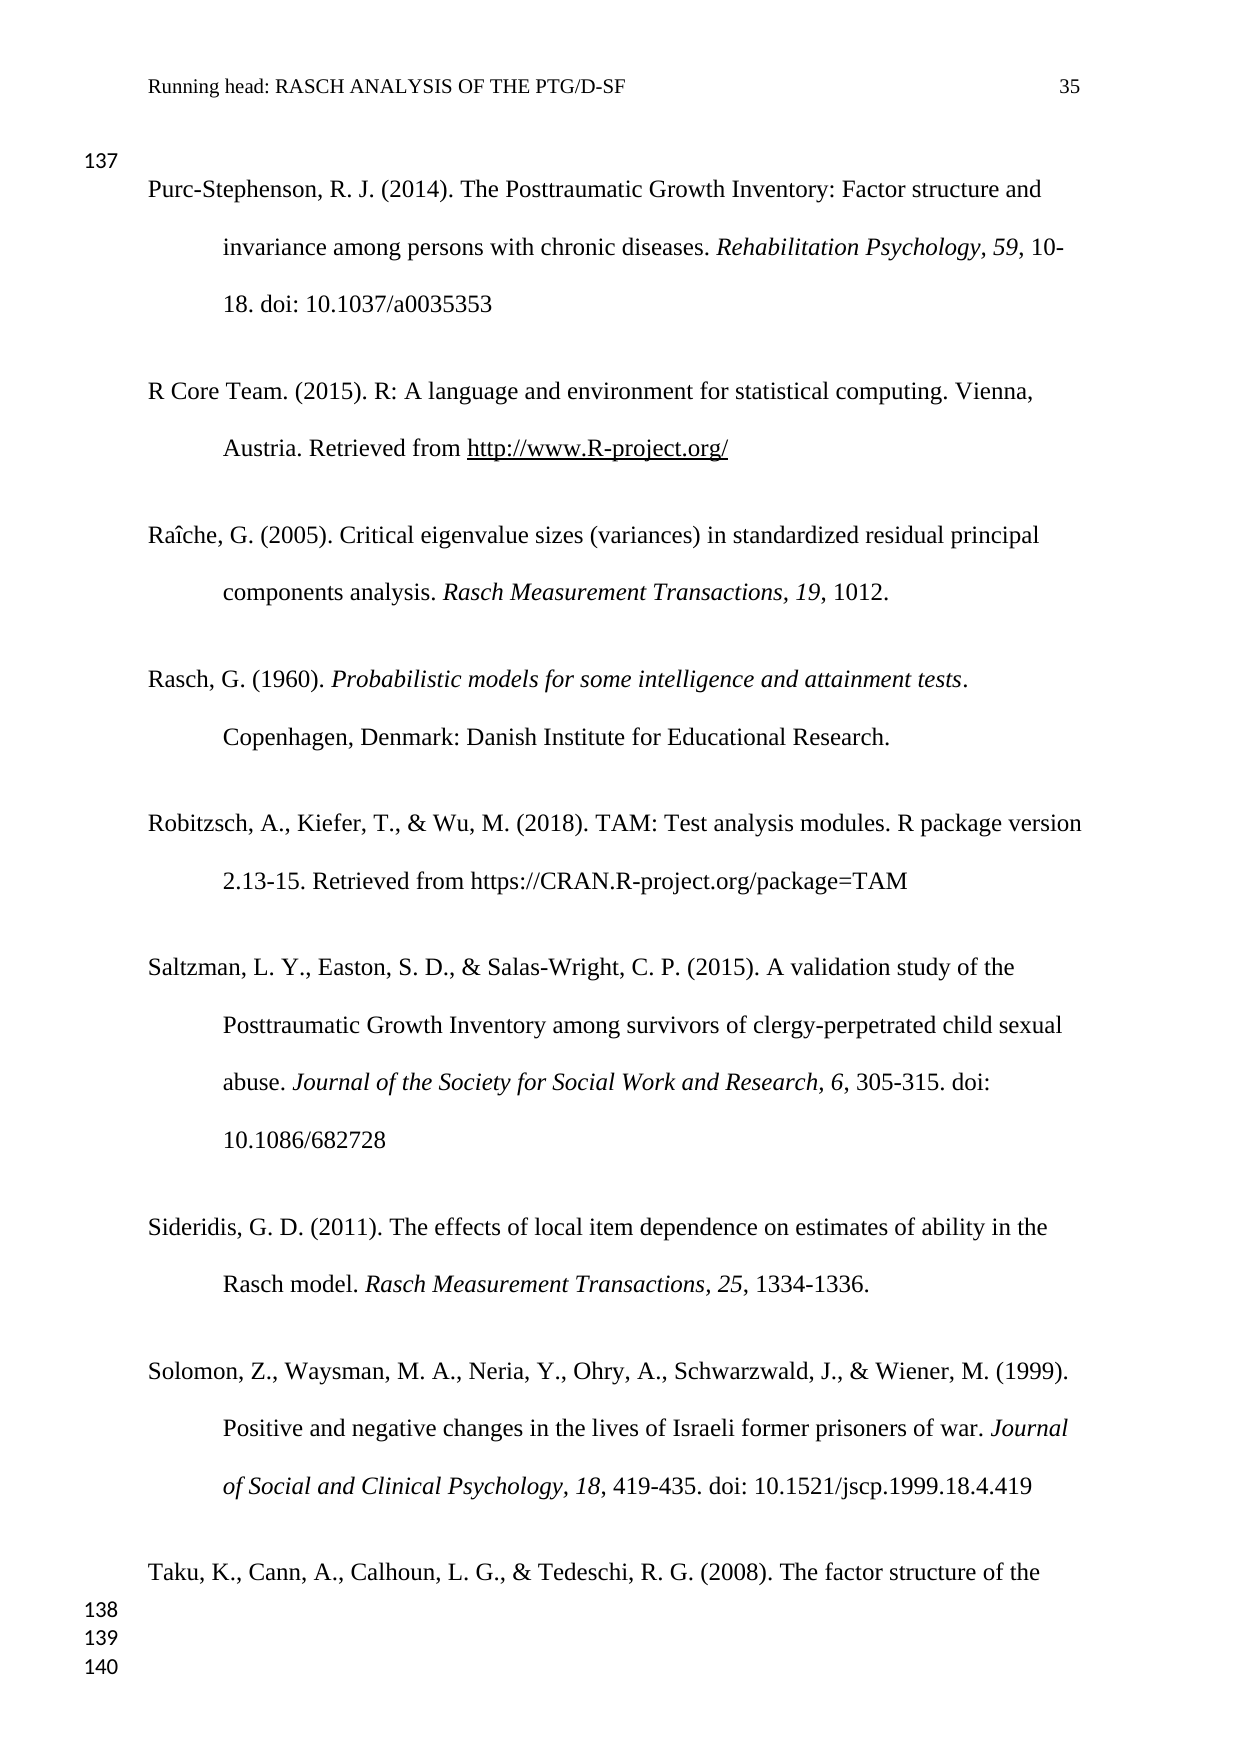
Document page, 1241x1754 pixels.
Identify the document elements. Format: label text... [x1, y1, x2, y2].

subtitle R Core Team. (2015). R: A language and environment for statistical computing. Vienna, Austria. Retrieved from http://www.R-project.org/ [148, 376, 1093, 462]
subtitle Purc-Stephenson, R. J. (2014). The Posttraumatic Growth Inventory: Factor structure and invariance among persons with chronic diseases. Rehabilitation Psychology, 59, 10-18. doi: 10.1037/a0035353 [148, 174, 1093, 318]
subtitle Raîche, G. (2005). Critical eigenvalue sizes (variances) in standardized residual principal components analysis. Rasch Measurement Transactions, 19, 1012. [148, 520, 1093, 606]
subtitle Rasch, G. (1960). Probabilistic models for some intelligence and attainment tests. Copenhagen, Denmark: Danish Institute for Educational Research. [148, 664, 1093, 750]
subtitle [148, 1557, 1093, 1586]
subtitle Solomon, Z., Waysman, M. A., Neria, Y., Ohry, A., Schwarzwald, J., & Wiener, M. (1999). Positive and negative changes in the lives of Israeli former prisoners of war. Journal of Social and Clinical Psychology, 18, 419-435. doi: 10.1521/jscp.1999.18.4.419 [148, 1356, 1093, 1499]
subtitle Robitzsch, A., Kiefer, T., & Wu, M. (2018). TAM: Test analysis modules. R package version 2.13-15. Retrieved from https://CRAN.R-project.org/package=TAM [148, 808, 1093, 894]
subtitle Saltzman, L. Y., Easton, S. D., & Salas-Wright, C. P. (2015). A validation study of the Posttraumatic Growth Inventory among survivors of clergy-perpetrated child sexual abuse. Journal of the Society for Social Work and Research, 6, 305-315. doi: 10.1086/682728 [148, 952, 1093, 1154]
subtitle Sideridis, G. D. (2011). The effects of local item dependence on estimates of ability in the Rasch model. Rasch Measurement Transactions, 25, 1334-1336. [148, 1212, 1093, 1298]
